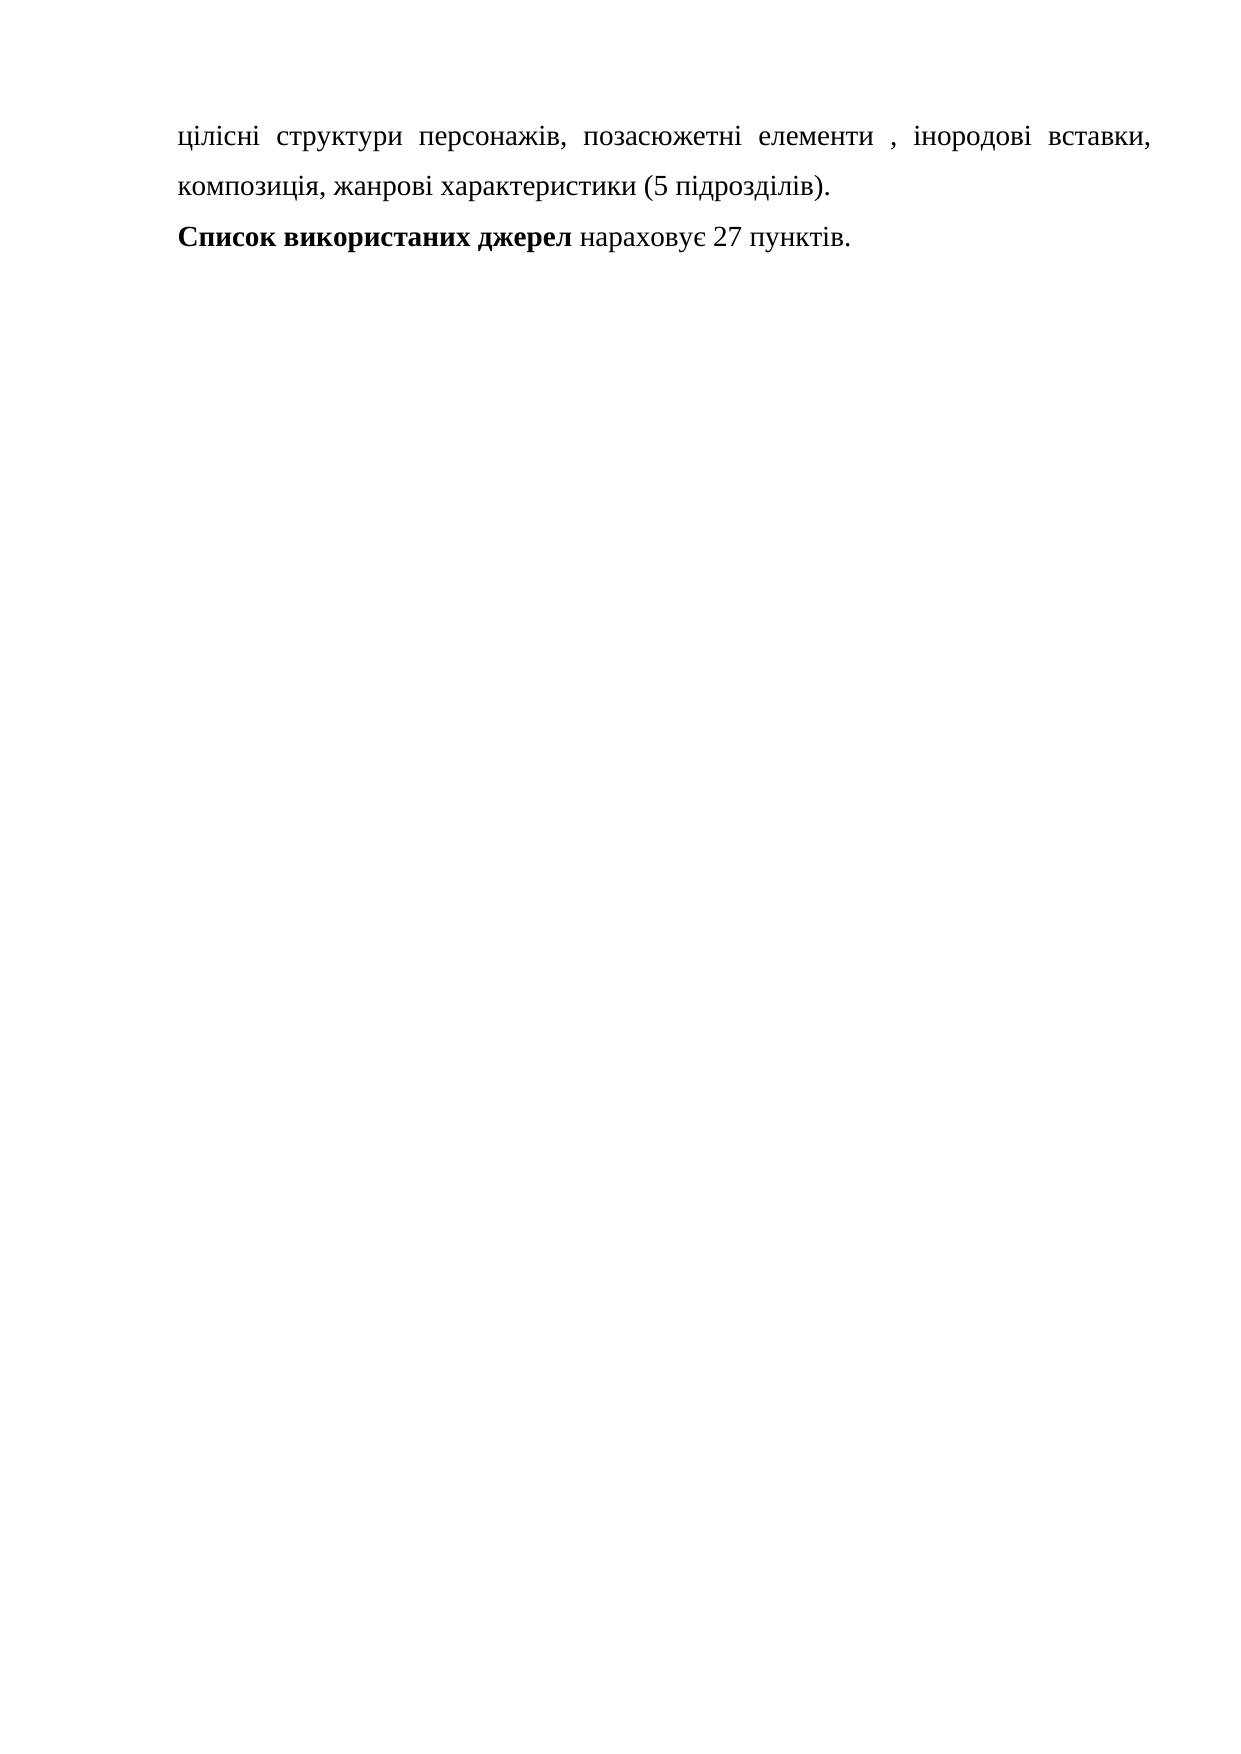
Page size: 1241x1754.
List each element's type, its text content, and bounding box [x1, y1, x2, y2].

text Список використаних джерел нараховує 27 пунктів. [177, 219, 1152, 252]
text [177, 118, 1152, 202]
